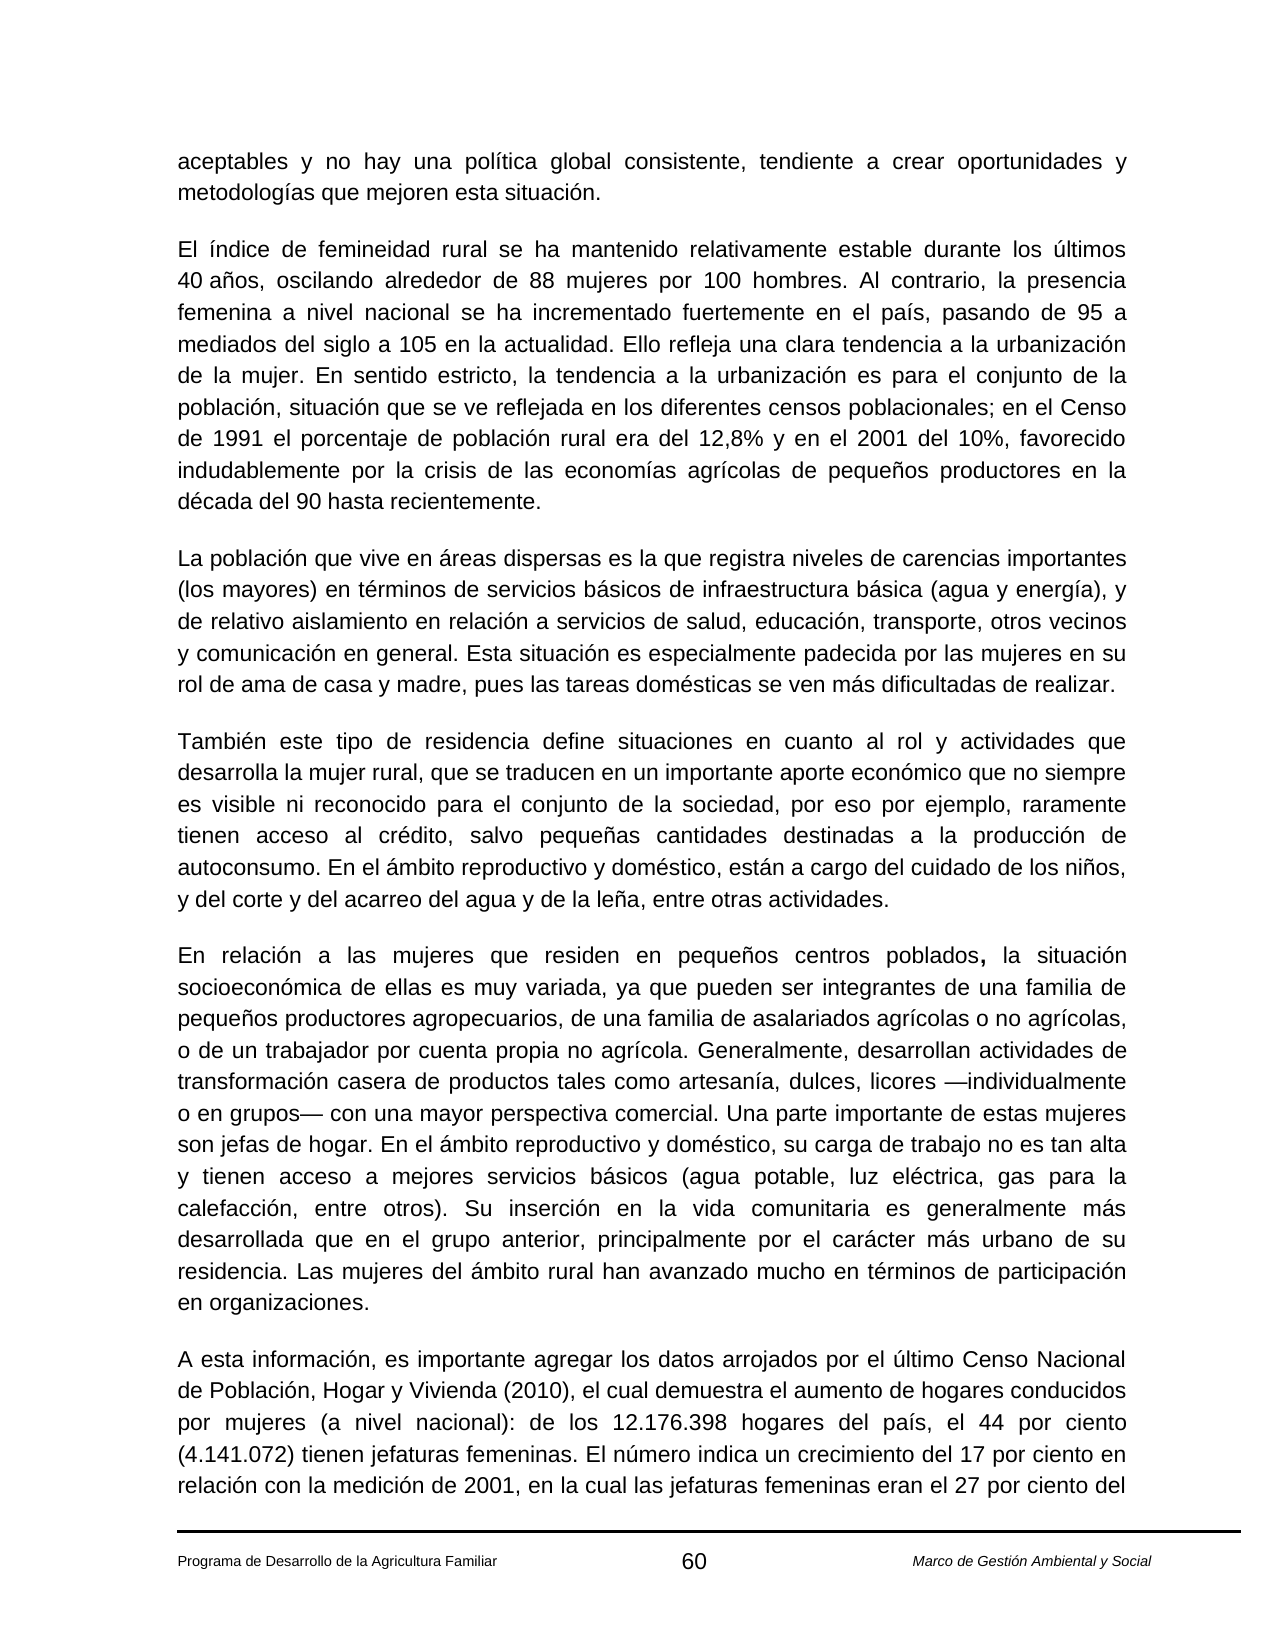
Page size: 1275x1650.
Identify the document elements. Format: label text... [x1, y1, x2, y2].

text El índice de femineidad rural se ha mantenido relativamente estable durante los últimos 40 años, oscilando alrededor de 88 mujeres por 100 hombres. Al contrario, la presencia femenina a nivel nacional se ha incrementado fuertemente en el país, pasando de mediados del siglo a 105 en refleja una clara tendencia a la urbanización de sentido estricto, la tendencia a la urbanización es para el conjunto de la población, situación que se ve reflejada en los diferentes censos poblacionales; en el Censo de 1991 el porcentaje de población rural era del 12,8% y en el 2001 del 10%, favorecido indudablemente por la crisis de las economías agrícolas de pequeños productores en la década del 90 hasta recientemente. [177, 236, 1127, 515]
text En relación a las mujeres que residen en pequeños centros poblados, la situación socioeconómica de ellas es muy variada, ya que pueden ser integrantes de una familia de pequeños productores agropecuarios, de una familia de asalariados agrícolas o no agrícolas, o de un trabajador por cuenta propia no agrícola. Generalmente, desarrollan actividades de transformación casera de productos tales como artesanía, dulces, licores —individualmente o en grupos— con una mayor perspectiva comercial. Una parte importante de estas mujeres son jefas de hogar. En el ámbito reproductivo y doméstico, su carga de trabajo no es tan alta y tienen acceso a mejores servicios básicos (agua potable, luz eléctrica, gas para la calefacción, entre otros). Su inserción en la vida comunitaria es generalmente más desarrollada que en el grupo anterior, principalmente por el carácter más urbano de su residencia. Las mujeres del ámbito rural han avanzado mucho en términos de participación en organizaciones. [177, 942, 1127, 1316]
text La población que vive en áreas dispersas es la que registra niveles de carencias importantes (los mayores) en términos de servicios básicos de infraestructura básica (agua y energía), y de relativo aislamiento en relación a servicios de salud, educación, transporte, otros vecinos y comunicación en general. Esta situación es especialmente padecida por las mujeres en su rol de ama de casa y madre, pues las tareas domésticas se ven más dificultadas de realizar. [177, 545, 1127, 697]
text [177, 1346, 1127, 1498]
text También este tipo de residencia define situaciones en cuanto al rol y actividades que desarrolla la mujer rural, que se traducen en un importante aporte económico que no siempre es visible ni reconocido para el conjunto de la sociedad, por eso por ejemplo, raramente tienen acceso al crédito, salvo pequeñas cantidades destinadas a la producción de autoconsumo. En el ámbito reproductivo y doméstico, están a cargo del cuidado de los niños, y del corte y del acarreo del agua y de la leña, entre otras actividades. [177, 728, 1127, 912]
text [177, 148, 1127, 206]
